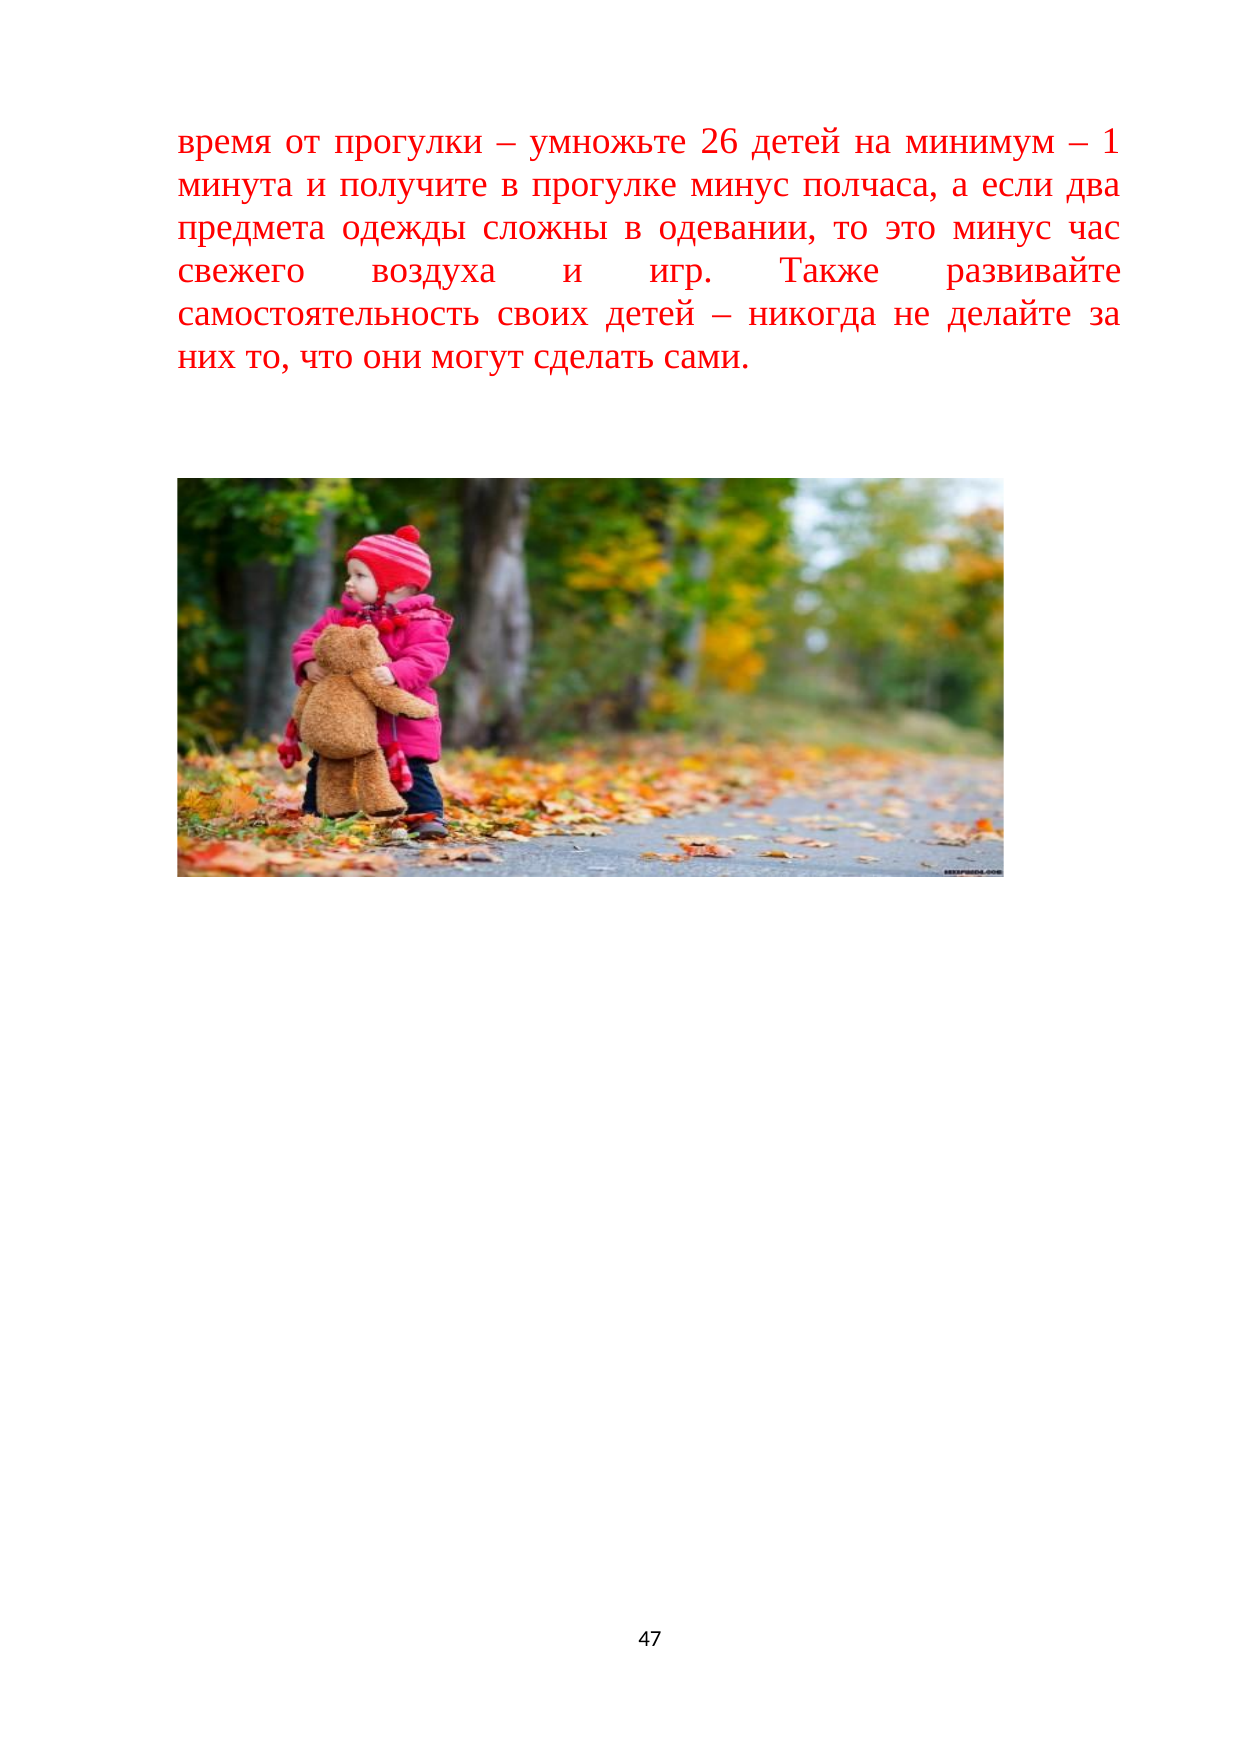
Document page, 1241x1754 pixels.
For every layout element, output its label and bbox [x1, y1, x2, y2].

picture [177, 478, 1004, 877]
text [177, 118, 1122, 377]
